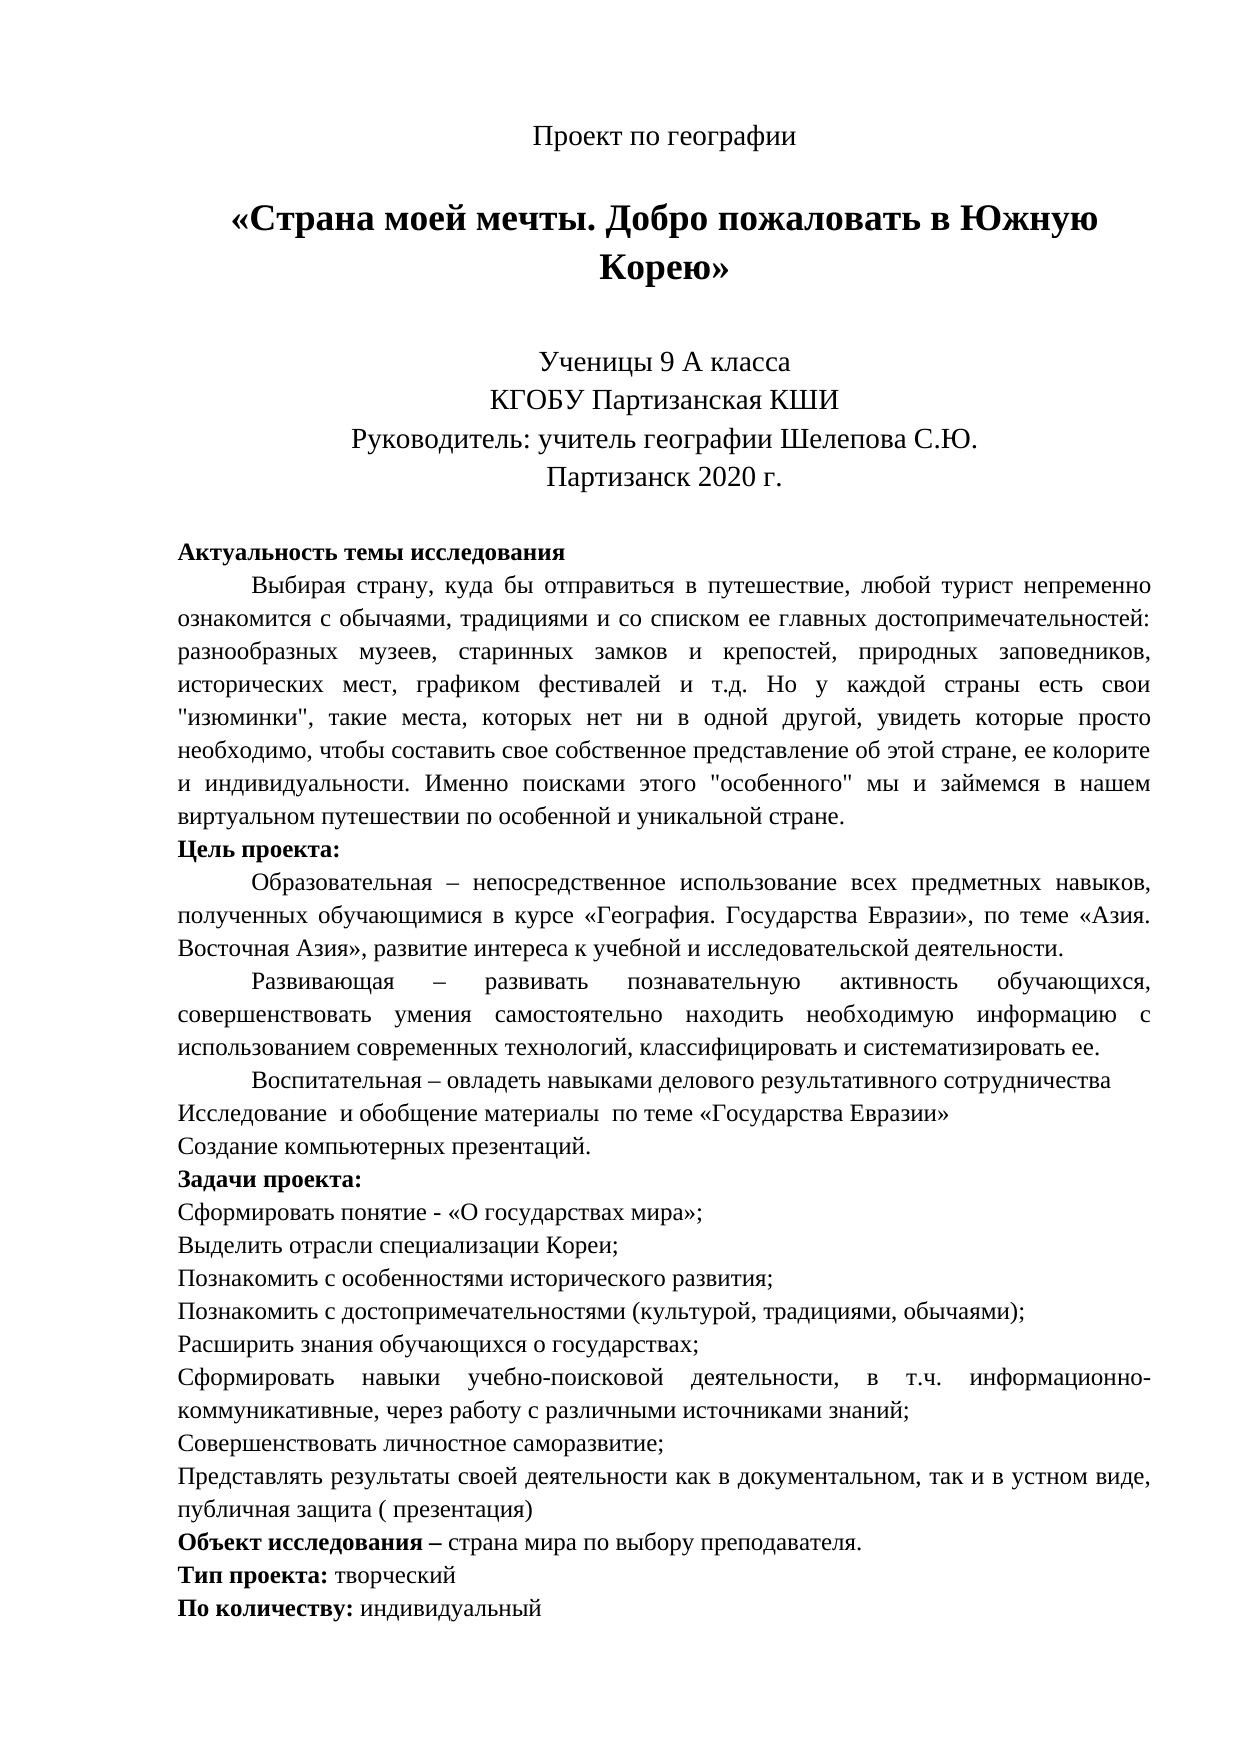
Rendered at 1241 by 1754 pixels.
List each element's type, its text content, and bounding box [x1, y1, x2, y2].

text Познакомить с достопримечательностями (культурой, традициями, обычаями); [177, 1296, 1152, 1325]
text Выбирая страну, куда бы отправиться в путешествие, любой турист непременно ознакомится с обычаями, традициями и со списком ее главных достопримечательностей: разнообразных музеев, старинных замков и крепостей, природных заповедников, исторических мест, графиком фестивалей и т.д. Но у каждой страны есть свои "изюминки", такие места, которых нет ни в одной другой, увидеть которые просто необходимо, чтобы составить свое собственное представление об этой стране, ее колорите и индивидуальности. Именно поисками этого "особенного" мы и займемся в нашем виртуальном путешествии по особенной и уникальной стране. [177, 570, 1152, 829]
text Создание компьютерных презентаций. [177, 1131, 1152, 1160]
text Развивающая – развивать познавательную активность обучающихся, совершенствовать умения самостоятельно находить необходимую информацию с использованием современных технологий, классифицировать и систематизировать ее. [177, 966, 1152, 1061]
text Руководитель: учитель географии Шелепова С.Ю. [177, 421, 1152, 454]
text Актуальность темы исследования [177, 537, 1152, 565]
text Исследование и обобщение материалы по теме «Государства Евразии» [177, 1098, 1152, 1127]
text Партизанск 2020 г. [177, 459, 1152, 493]
text Сформировать понятие - «О государствах мира»; [177, 1197, 1152, 1226]
text Ученицы 9 А класса [177, 344, 1152, 377]
text Представлять результаты своей деятельности как в документальном, так и в устном виде, публичная защита ( презентация) [177, 1461, 1152, 1523]
text Задачи проекта: [177, 1164, 1152, 1193]
text Познакомить с особенностями исторического развития; [177, 1263, 1152, 1292]
text «Страна моей мечты. Добро пожаловать в Южную Корею» [177, 195, 1152, 288]
text Объект исследования – страна мира по выбору преподавателя. [177, 1527, 1152, 1556]
text Выделить отрасли специализации Кореи; [177, 1230, 1152, 1259]
text Совершенствовать личностное саморазвитие; [177, 1428, 1152, 1457]
text Тип проекта: творческий [177, 1560, 1152, 1589]
text Сформировать навыки учебно-поисковой деятельности, в т.ч. информационно-коммуникативные, через работу с различными источниками знаний; [177, 1362, 1152, 1424]
text Проект по географии [177, 118, 1152, 152]
text Воспитательная – овладеть навыками делового результативного сотрудничества [177, 1065, 1152, 1094]
text По количеству: индивидуальный [177, 1593, 1152, 1622]
text Цель проекта: [177, 834, 1152, 863]
text Расширить знания обучающихся о государствах; [177, 1329, 1152, 1358]
text Образовательная – непосредственное использование всех предметных навыков, полученных обучающимися в курсе «География. Государства Евразии», по теме «Азия. Восточная Азия», развитие интереса к учебной и исследовательской деятельности. [177, 867, 1152, 962]
text КГОБУ Партизанская КШИ [177, 382, 1152, 416]
